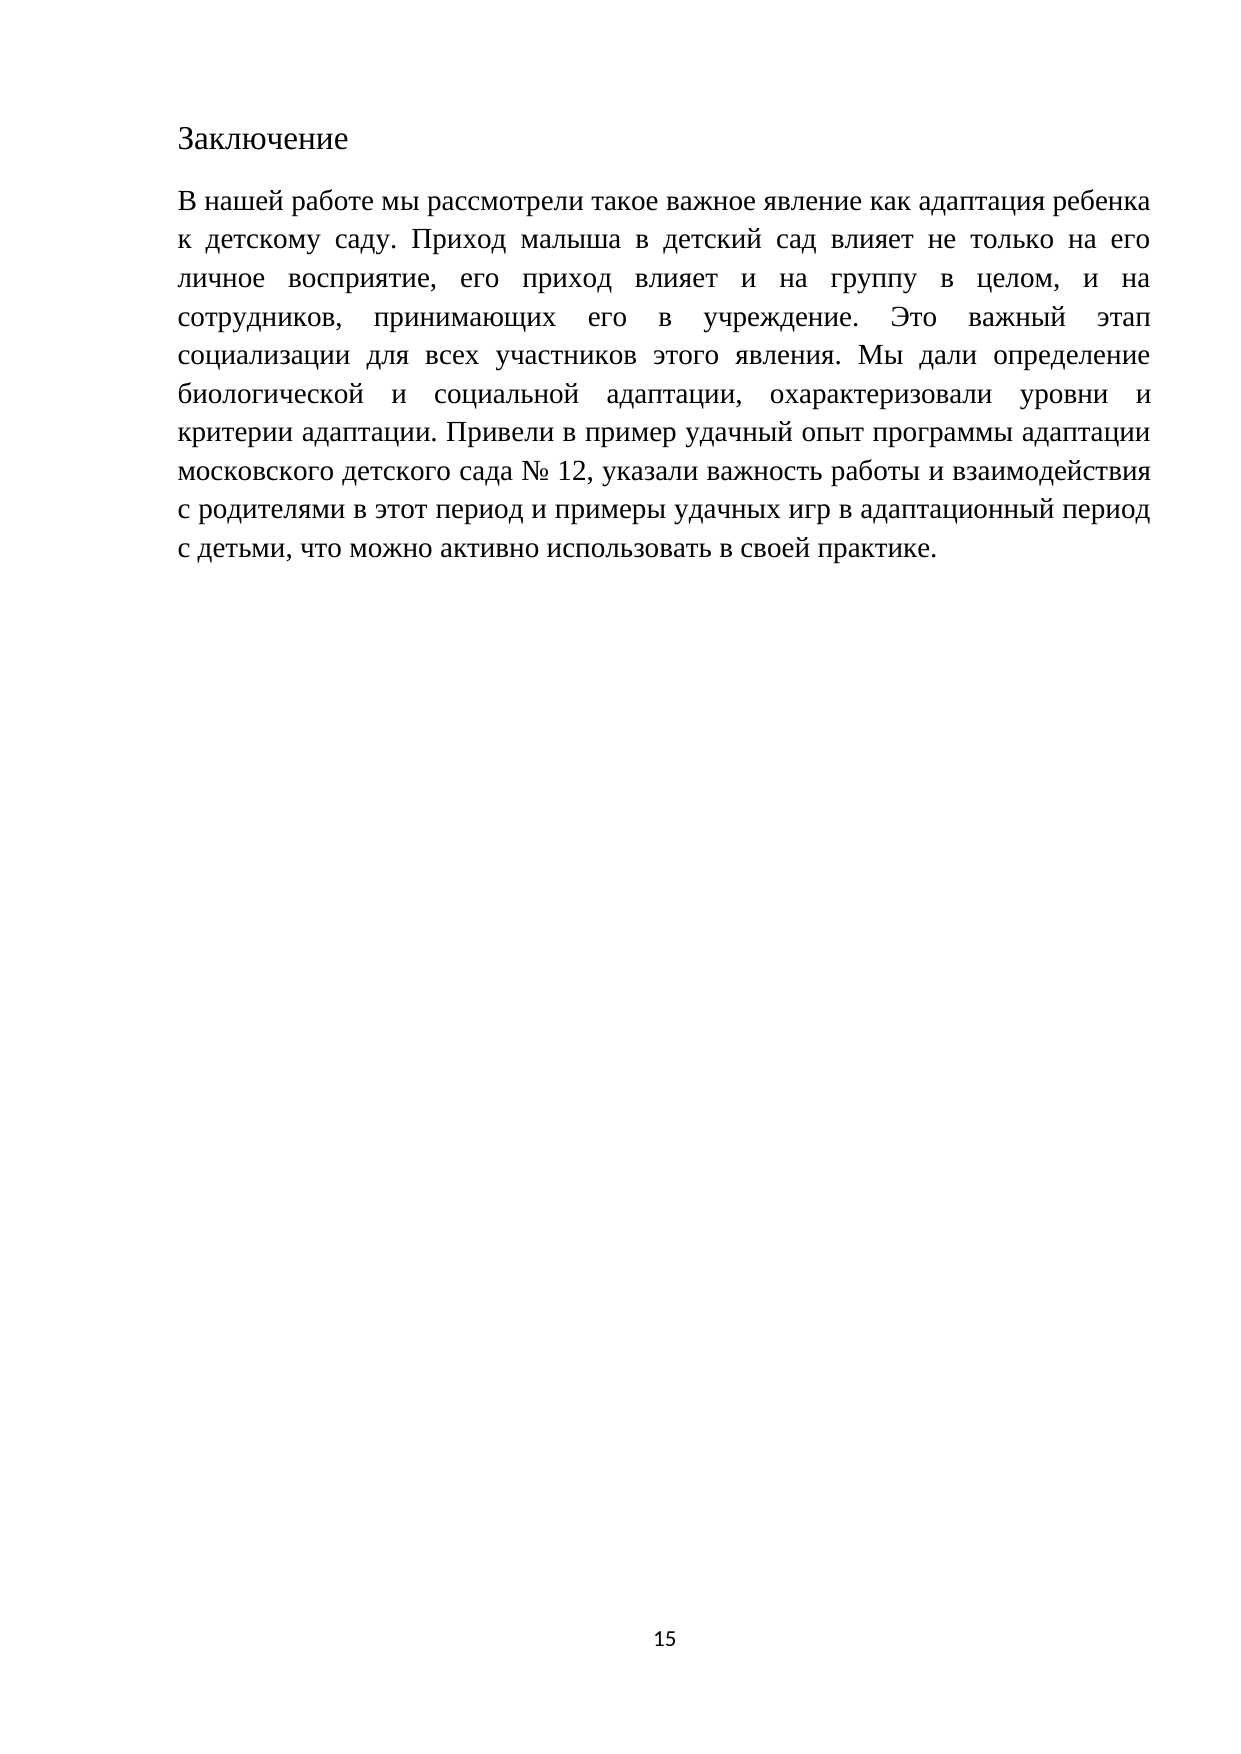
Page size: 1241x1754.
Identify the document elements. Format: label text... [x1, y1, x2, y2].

text Заключение [177, 118, 1152, 156]
text В нашей работе мы рассмотрели такое важное явление как адаптация ребенка к детскому саду. Приход малыша в детский сад влияет не только на его личное восприятие, его приход влияет и на группу в целом, и на сотрудников, принимающих его в учреждение. Это важный этап социализации для всех участников этого явления. Мы дали определение биологической и социальной адаптации, охарактеризовали уровни и критерии адаптации. Привели в пример удачный опыт программы адаптации московского детского сада № 12, указали важность работы и взаимодействия с родителями в этот период и примеры удачных игр в адаптационный период с детьми, что можно активно использовать в своей практике. [177, 183, 1152, 563]
